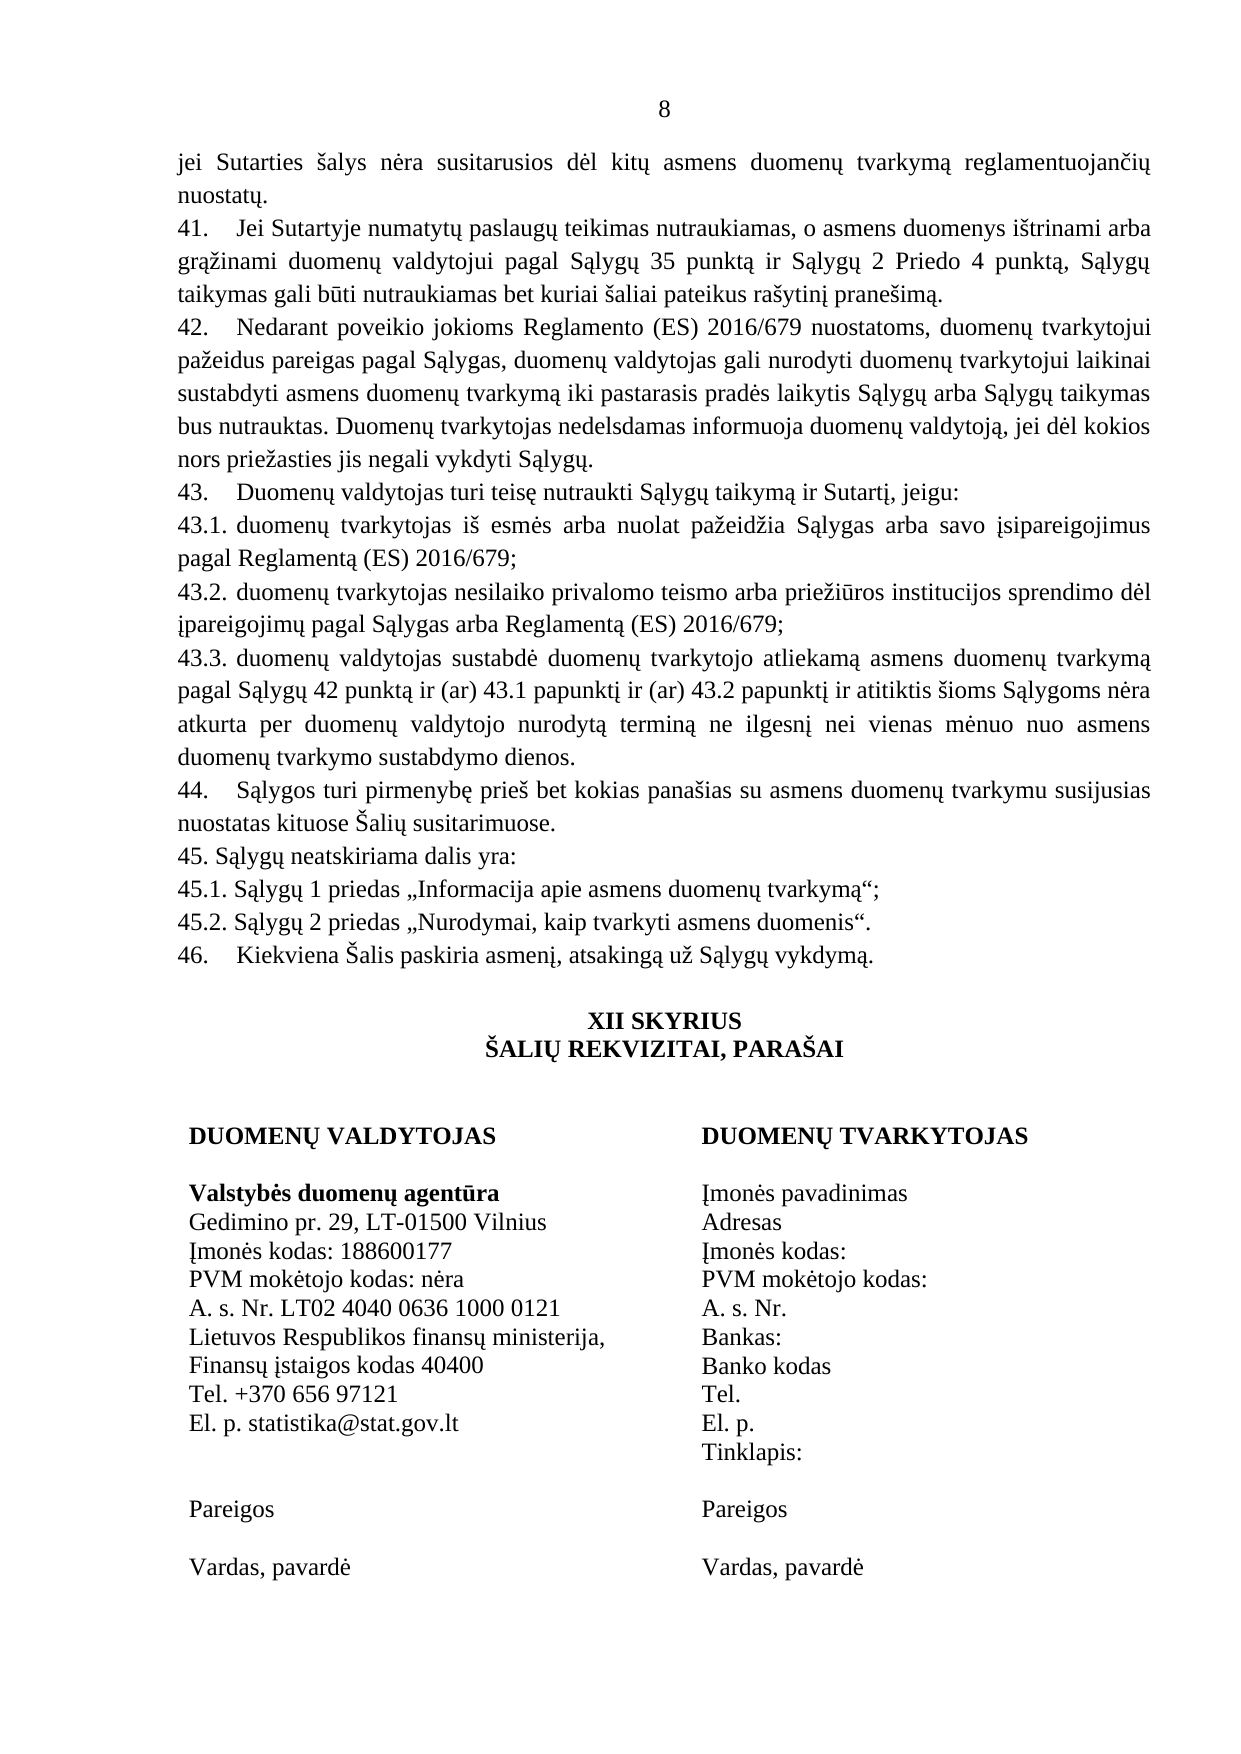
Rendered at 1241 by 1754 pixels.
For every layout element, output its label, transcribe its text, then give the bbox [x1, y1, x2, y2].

text 41. Jei Sutartyje numatytų paslaugų teikimas nutraukiamas, o asmens duomenys ištrinami arba grąžinami duomenų valdytojui pagal Sąlygų 35 punktą ir Sąlygų 2 Priedo 4 punktą, Sąlygų taikymas gali būti nutraukiamas bet kuriai šaliai pateikus rašytinį pranešimą. [177, 213, 1152, 308]
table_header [177, 1121, 690, 1609]
text 43. Duomenų valdytojas turi teisę nutraukti Sąlygų taikymą ir Sutartį, jeigu: [177, 477, 1152, 506]
text 43.1. duomenų tvarkytojas iš esmės arba nuolat pažeidžia Sąlygas arba savo įsipareigojimus pagal Reglamentą (ES) 2016/679; [177, 511, 1152, 572]
text 43.3. duomenų valdytojas sustabdė duomenų tvarkytojo atliekamą asmens duomenų tvarkymą pagal Sąlygų 42 punktą ir (ar) 43.1 papunktį ir (ar) 43.2 papunktį ir atitiktis šioms Sąlygoms nėra atkurta per duomenų valdytojo nurodytą terminą ne ilgesnį nei vienas mėnuo nuo asmens duomenų tvarkymo sustabdymo dienos. [177, 643, 1152, 770]
text 42. Nedarant poveikio jokioms Reglamento (ES) 2016/679 nuostatoms, duomenų tvarkytojui pažeidus pareigas pagal Sąlygas, duomenų valdytojas gali nurodyti duomenų tvarkytojui laikinai sustabdyti asmens duomenų tvarkymą iki pastarasis pradės laikytis Sąlygų arba Sąlygų taikymas bus nutrauktas. Duomenų tvarkytojas nedelsdamas informuoja duomenų valdytoją, jei dėl kokios nors priežasties jis negali vykdyti Sąlygų. [177, 312, 1152, 473]
text 44. Sąlygos turi pirmenybę prieš bet kokias panašias su asmens duomenų tvarkymu susijusias nuostatas kituose Šalių susitarimuose. [177, 775, 1152, 836]
text 45.1. Sąlygų 1 priedas „Informacija apie asmens duomenų tvarkymą“; [177, 874, 1152, 902]
text 45. Sąlygų neatskiriama dalis yra: [177, 841, 1152, 869]
text 45.2. Sąlygų 2 priedas „Nurodymai, kaip tvarkyti asmens duomenis“. [177, 907, 1152, 936]
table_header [690, 1121, 1177, 1609]
text 43.2. duomenų tvarkytojas nesilaiko privalomo teismo arba priežiūros institucijos sprendimo dėl įpareigojimų pagal Sąlygas arba Reglamentą (ES) 2016/679; [177, 577, 1152, 638]
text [177, 147, 1152, 209]
text 46. Kiekviena Šalis paskiria asmenį, atsakingą už Sąlygų vykdymą. [177, 940, 1152, 968]
text ŠALIŲ REKVIZITAI, PARAŠAI [177, 1034, 1152, 1063]
text XII SKYRIUS [177, 1006, 1152, 1034]
